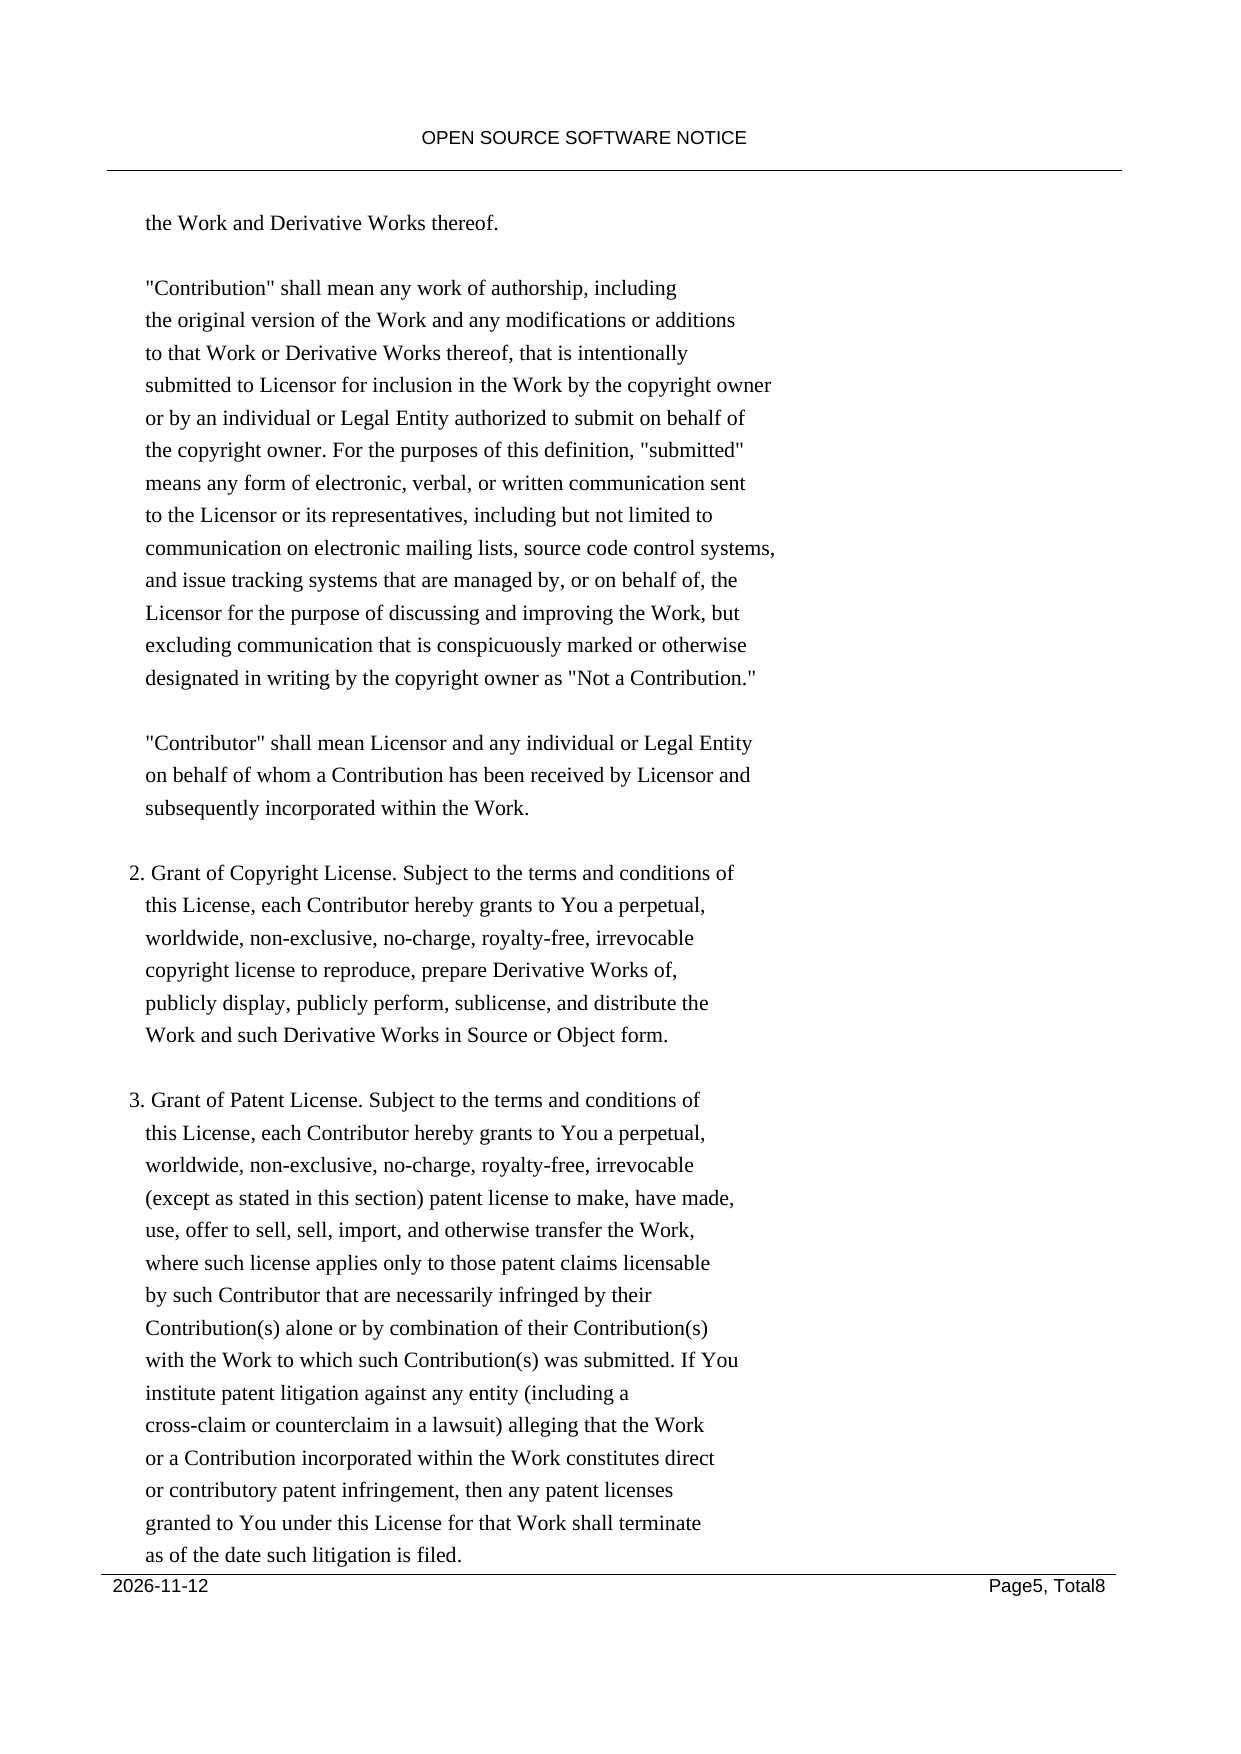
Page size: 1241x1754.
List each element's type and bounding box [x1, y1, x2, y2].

text [112, 206, 1128, 1571]
